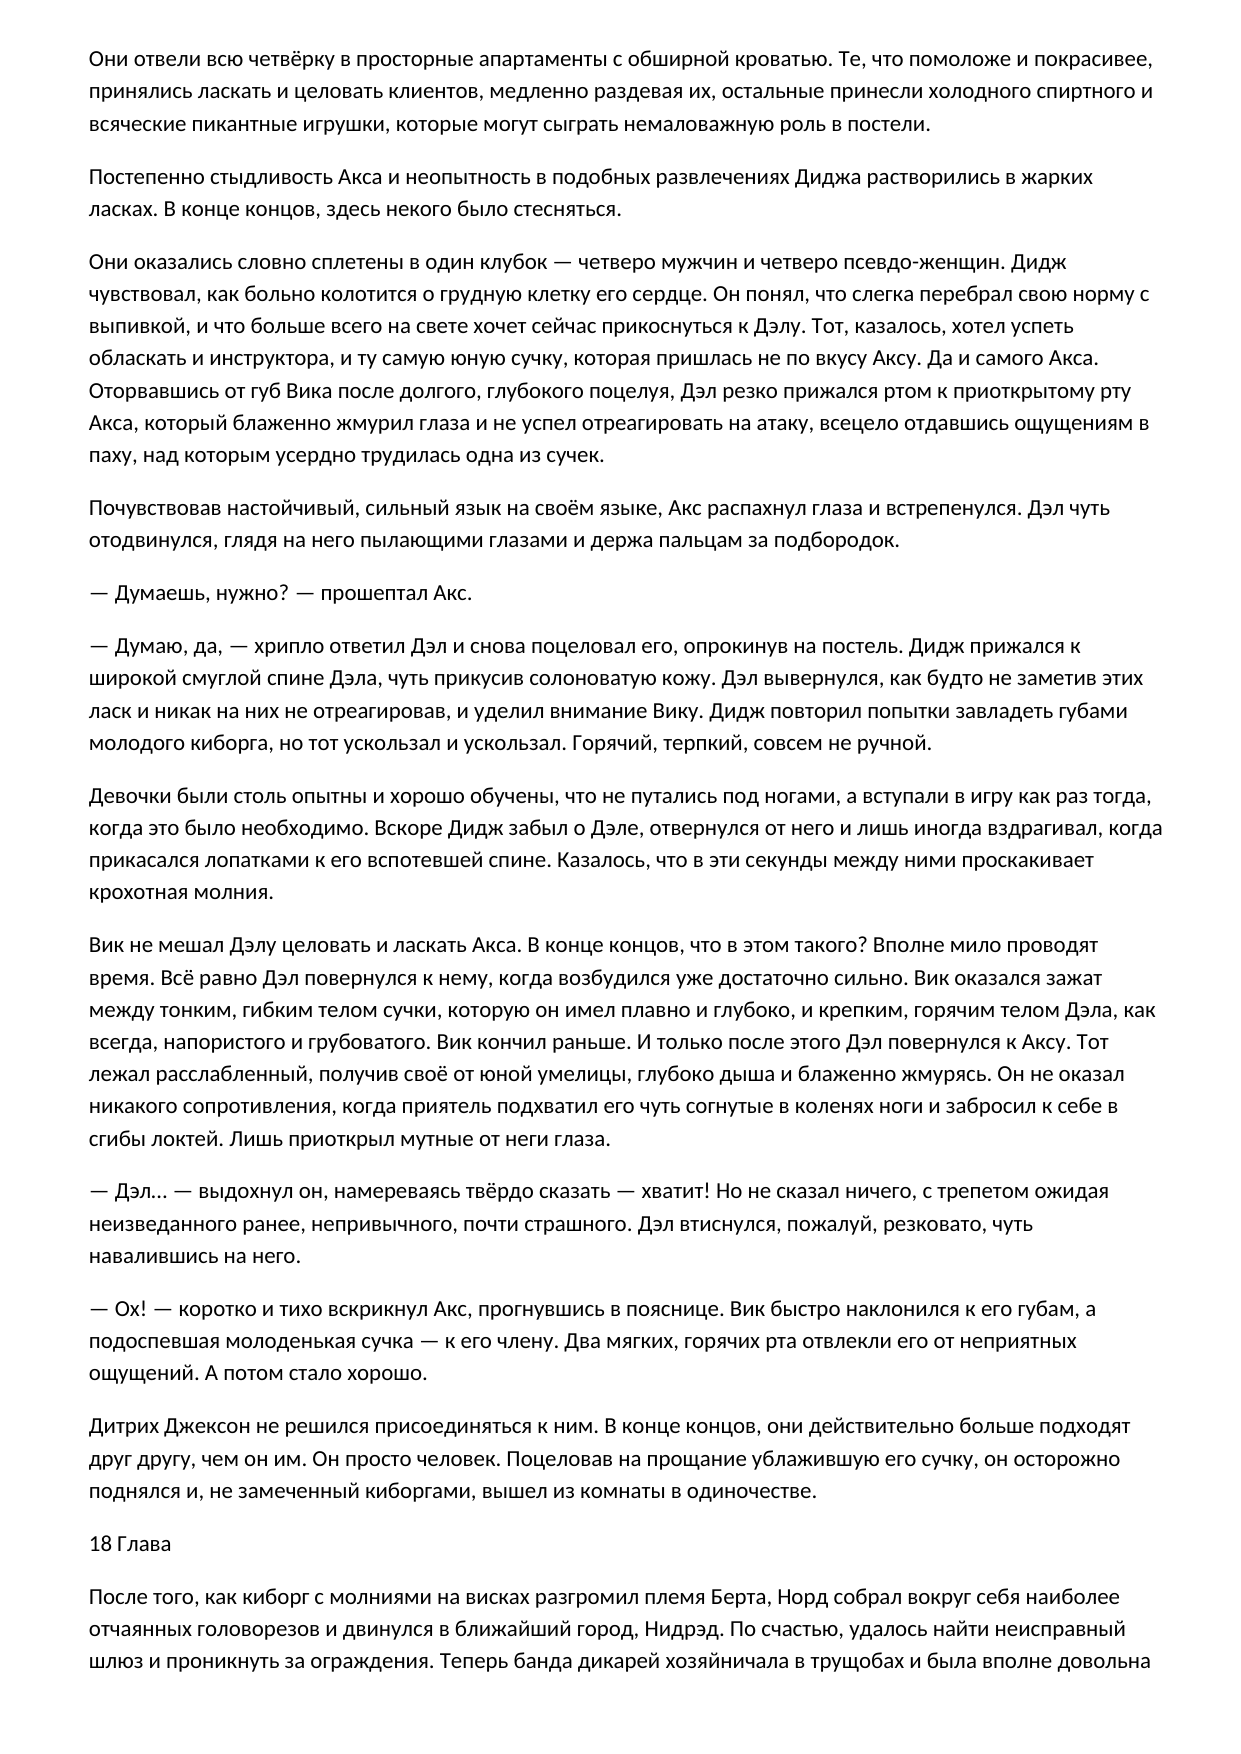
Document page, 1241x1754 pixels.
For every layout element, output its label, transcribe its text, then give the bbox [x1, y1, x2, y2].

text Девочки были столь опытны и хорошо обучены, что не путались под ногами, а вступали в игру как раз тогда, когда это было необходимо. Вскоре Дидж забыл о Дэле, отвернулся от него и лишь иногда вздрагивал, когда прикасался лопатками к его вспотевшей спине. Казалось, что в эти секунды между ними проскакивает крохотная молния. [89, 781, 1167, 906]
text — Думаешь, нужно? — прошептал Акс. [89, 578, 1167, 606]
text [89, 1582, 1167, 1674]
text Почувствовав настойчивый, сильный язык на своём языке, Акс распахнул глаза и встрепенулся. Дэл чуть отодвинулся, глядя на него пылающими глазами и держа пальцам за подбородок. [89, 493, 1167, 553]
text Они отвели всю четвёрку в просторные апартаменты с обширной кроватью. Те, что помоложе и покрасивее, принялись ласкать и целовать клиентов, медленно раздевая их, остальные принесли холодного спиртного и всяческие пикантные игрушки, которые могут сыграть немаловажную роль в постели. [89, 44, 1167, 137]
text — Ох! — коротко и тихо вскрикнул Акс, прогнувшись в пояснице. Вик быстро наклонился к его губам, а подоспевшая молоденькая сучка — к его члену. Два мягких, горячих рта отвлекли его от неприятных ощущений. А потом стало хорошо. [89, 1294, 1167, 1386]
text 18 Глава [89, 1529, 1167, 1557]
text Дитрих Джексон не решился присоединяться к ним. В конце концов, они действительно больше подходят друг другу, чем он им. Он просто человек. Поцеловав на прощание ублажившую его сучку, он осторожно поднялся и, не замеченный киборгами, вышел из комнаты в одиночестве. [89, 1411, 1167, 1504]
text Они оказались словно сплетены в один клубок — четверо мужчин и четверо псевдо-женщин. Дидж чувствовал, как больно колотится о грудную клетку его сердце. Он понял, что слегка перебрал свою норму с выпивкой, и что больше всего на свете хочет сейчас прикоснуться к Дэлу. Тот, казалось, хотел успеть обласкать и инструктора, и ту самую юную сучку, которая пришлась не по вкусу Аксу. Да и самого Акса. Оторвавшись от губ Вика после долгого, глубокого поцелуя, Дэл резко прижался ртом к приоткрытому рту Акса, который блаженно жмурил глаза и не успел отреагировать на атаку, всецело отдавшись ощущениям в паху, над которым усердно трудилась одна из сучек. [89, 247, 1167, 468]
text — Думаю, да, — хрипло ответил Дэл и снова поцеловал его, опрокинув на постель. Дидж прижался к широкой смуглой спине Дэла, чуть прикусив солоноватую кожу. Дэл вывернулся, как будто не заметив этих ласк и никак на них не отреагировав, и уделил внимание Вику. Дидж повторил попытки завладеть губами молодого киборга, но тот ускользал и ускользал. Горячий, терпкий, совсем не ручной. [89, 631, 1167, 756]
text Вик не мешал Дэлу целовать и ласкать Акса. В конце концов, что в этом такого? Вполне мило проводят время. Всё равно Дэл повернулся к нему, когда возбудился уже достаточно сильно. Вик оказался зажат между тонким, гибким телом сучки, которую он имел плавно и глубоко, и крепким, горячим телом Дэла, как всегда, напористого и грубоватого. Вик кончил раньше. И только после этого Дэл повернулся к Аксу. Тот лежал расслабленный, получив своё от юной умелицы, глубоко дыша и блаженно жмурясь. Он не оказал никакого сопротивления, когда приятель подхватил его чуть согнутые в коленях ноги и забросил к себе в сгибы локтей. Лишь приоткрыл мутные от неги глаза. [89, 931, 1167, 1152]
text — Дэл… — выдохнул он, намереваясь твёрдо сказать — хватит! Но не сказал ничего, с трепетом ожидая неизведанного ранее, непривычного, почти страшного. Дэл втиснулся, пожалуй, резковато, чуть навалившись на него. [89, 1177, 1167, 1269]
text Постепенно стыдливость Акса и неопытность в подобных развлечениях Диджа растворились в жарких ласках. В конце концов, здесь некого было стесняться. [89, 162, 1167, 222]
